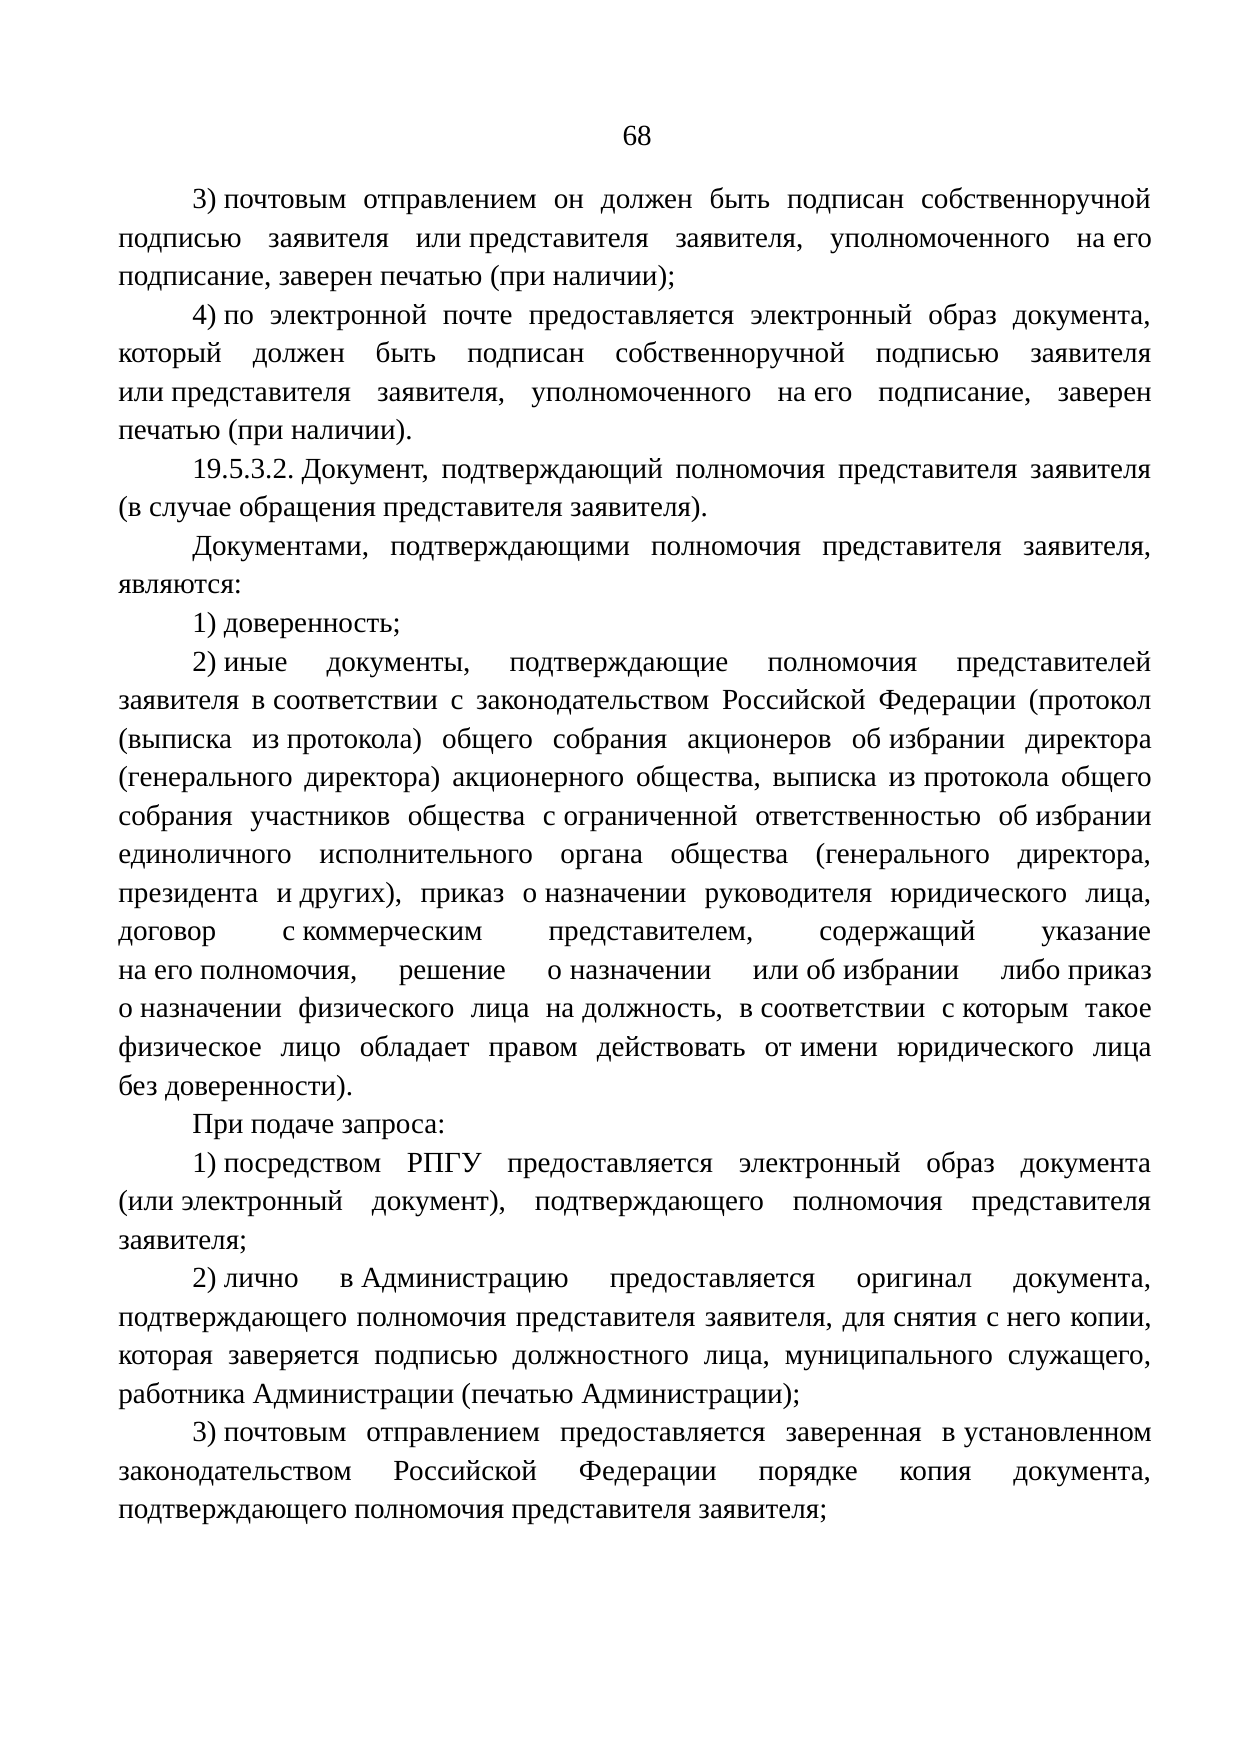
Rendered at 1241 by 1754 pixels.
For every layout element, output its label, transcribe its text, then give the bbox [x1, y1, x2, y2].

text 19.5.3.2. Документ, подтверждающий полномочия представителя заявителя (в случае обращения представителя заявителя). [118, 451, 1152, 523]
text 4) по электронной почте предоставляется электронный образ документа, который должен быть подписан собственноручной подписью заявителя или представителя заявителя, уполномоченного на его подписание, заверен печатью (при наличии). [118, 297, 1152, 446]
text 1) посредством РПГУ предоставляется электронный образ документа (или электронный документ), подтверждающего полномочия представителя заявителя; [118, 1145, 1152, 1255]
text 1) доверенность; [118, 605, 1152, 639]
text 3) почтовым отправлением предоставляется заверенная в установленном законодательством Российской Федерации порядке копия документа, подтверждающего полномочия представителя заявителя; [118, 1414, 1152, 1525]
text 2) иные документы, подтверждающие полномочия представителей заявителя в соответствии с законодательством Российской Федерации (протокол (выписка из протокола) общего собрания акционеров об избрании директора (генерального директора) акционерного общества, выписка из протокола общего собрания участников общества с ограниченной ответственностью об избрании единоличного исполнительного органа общества (генерального директора, президента и других), приказ о назначении руководителя юридического лица, договор с коммерческим представителем, содержащий указание на его полномочия, решение о назначении или об избрании либо приказ о назначении физического лица на должность, в соответствии с которым такое физическое лицо обладает правом действовать от имени юридического лица без доверенности). [118, 644, 1152, 1101]
text При подаче запроса: [118, 1106, 1152, 1140]
text 2) лично в Администрацию предоставляется оригинал документа, подтверждающего полномочия представителя заявителя, для снятия с него копии, которая заверяется подписью должностного лица, муниципального служащего, работника Администрации (печатью Администрации); [118, 1260, 1152, 1409]
text 3) почтовым отправлением он должен быть подписан собственноручной подписью заявителя или представителя заявителя, уполномоченного на его подписание, заверен печатью (при наличии); [118, 181, 1152, 292]
text Документами, подтверждающими полномочия представителя заявителя, являются: [118, 528, 1152, 600]
